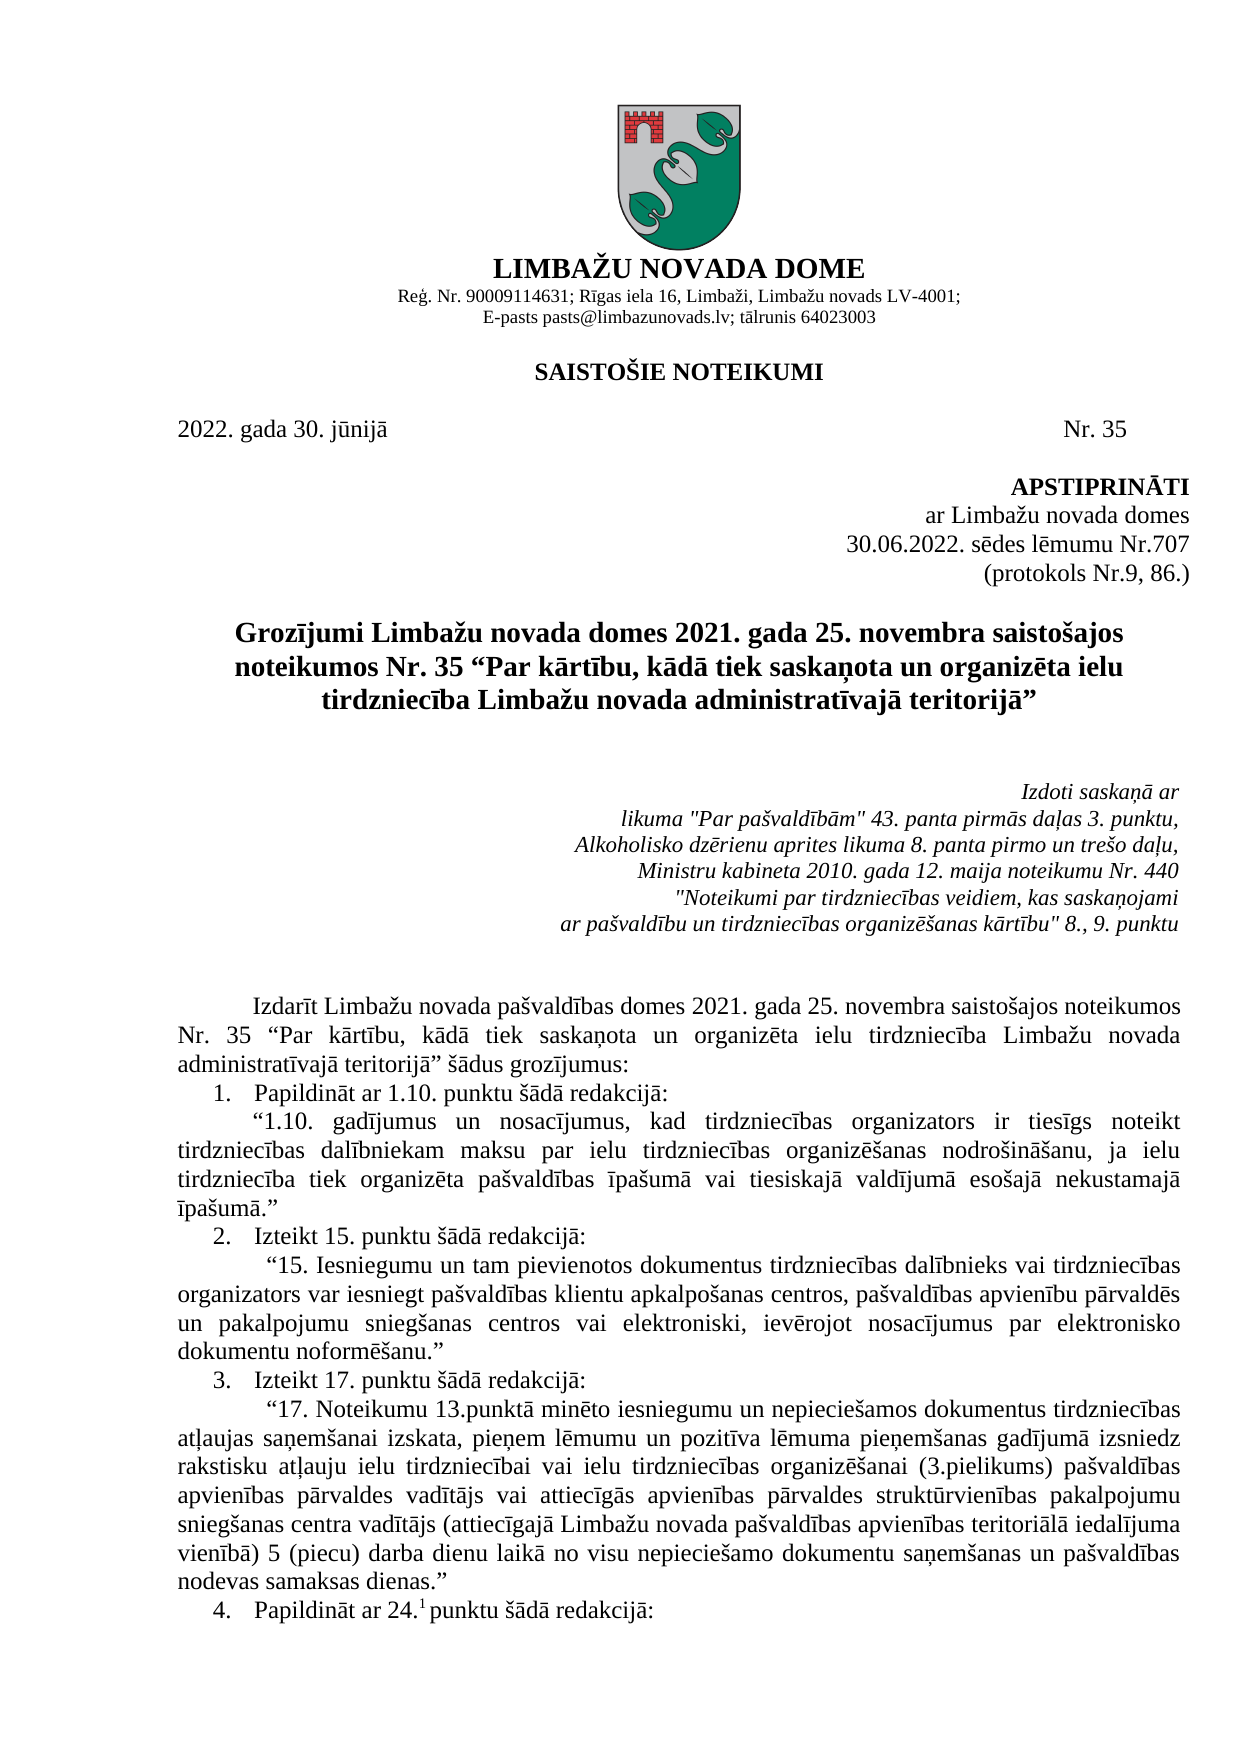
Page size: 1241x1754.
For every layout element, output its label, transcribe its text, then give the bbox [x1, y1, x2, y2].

text “1.10. gadījumus un nosacījumus, kad tirdzniecības organizators ir tiesīgs noteikt tirdzniecības dalībniekam maksu par ielu tirdzniecības organizēšanas nodrošināšanu, ja ielu tirdzniecība tiek organizēta pašvaldības īpašumā vai tiesiskajā valdījumā esošajā nekustamajā īpašumā.” [177, 1106, 1181, 1221]
text Ministru kabineta 2010. gada 12. maija noteikumu Nr. 440 [177, 857, 1181, 884]
text likuma "Par pašvaldībām" 43. panta pirmās daļas 3. punktu, [177, 804, 1181, 831]
text 2022. gada 30. jūnijā Nr. 35 [177, 414, 1177, 443]
list Papildināt ar 24.1 punktu šādā redakcijā: [213, 1595, 1181, 1624]
text Izdarīt Limbažu novada pašvaldības domes 2021. gada 25. novembra saistošajos noteikumos Nr. 35 “Par kārtību, kādā tiek saskaņota un organizēta ielu tirdzniecība Limbažu novada administratīvajā teritorijā” šādus grozījumus: [177, 991, 1181, 1078]
text “17. Noteikumu 13.punktā minēto iesniegumu un nepieciešamos dokumentus tirdzniecības atļaujas saņemšanai izskata, pieņem lēmumu un pozitīva lēmuma pieņemšanas gadījumā izsniedz rakstisku atļauju ielu tirdzniecībai vai ielu tirdzniecības organizēšanai (3.pielikums) pašvaldības apvienības pārvaldes vadītājs vai attiecīgās apvienības pārvaldes struktūrvienības pakalpojumu sniegšanas centra vadītājs (attiecīgajā Limbažu novada pašvaldības apvienības teritoriālā iedalījuma vienībā) 5 (piecu) darba dienu laikā no visu nepieciešamo dokumentu saņemšanas un pašvaldības nodevas samaksas dienas.” [177, 1394, 1181, 1595]
list Izteikt 17. punktu šādā redakcijā: [213, 1365, 1181, 1394]
text “15. Iesniegumu un tam pievienotos dokumentus tirdzniecības dalībnieks vai tirdzniecības organizators var iesniegt pašvaldības klientu apkalpošanas centros, pašvaldības apvienību pārvaldēs un pakalpojumu sniegšanas centros vai elektroniski, ievērojot nosacījumus par elektronisko dokumentu noformēšanu.” [177, 1250, 1181, 1365]
text (protokols Nr.9, 86.) [177, 558, 1189, 587]
list Izteikt 15. punktu šādā redakcijā: [213, 1221, 1181, 1250]
text ar pašvaldību un tirdzniecības organizēšanas kārtību" 8., 9. punktu [177, 910, 1181, 936]
text Alkoholisko dzērienu aprites likuma 8. panta pirmo un trešo daļu, [177, 831, 1181, 857]
text "Noteikumi par tirdzniecības veidiem, kas saskaņojami [177, 884, 1181, 910]
text Grozījumi Limbažu novada domes 2021. gada 25. novembra saistošajos noteikumos Nr. 35 “Par kārtību, kādā tiek saskaņota un organizēta ielu tirdzniecība Limbažu novada administratīvajā teritorijā” [177, 615, 1181, 716]
text Izdoti saskaņā ar [177, 778, 1181, 804]
picture [616, 103, 743, 252]
text ar Limbažu novada domes [177, 500, 1189, 529]
text APSTIPRINĀTI [177, 472, 1189, 500]
text 30.06.2022. sēdes lēmumu Nr.707 [177, 529, 1189, 558]
text SAISTOŠIE NOTEIKUMI [177, 357, 1181, 385]
list Papildināt ar 1.10. punktu šādā redakcijā: [213, 1078, 1181, 1106]
